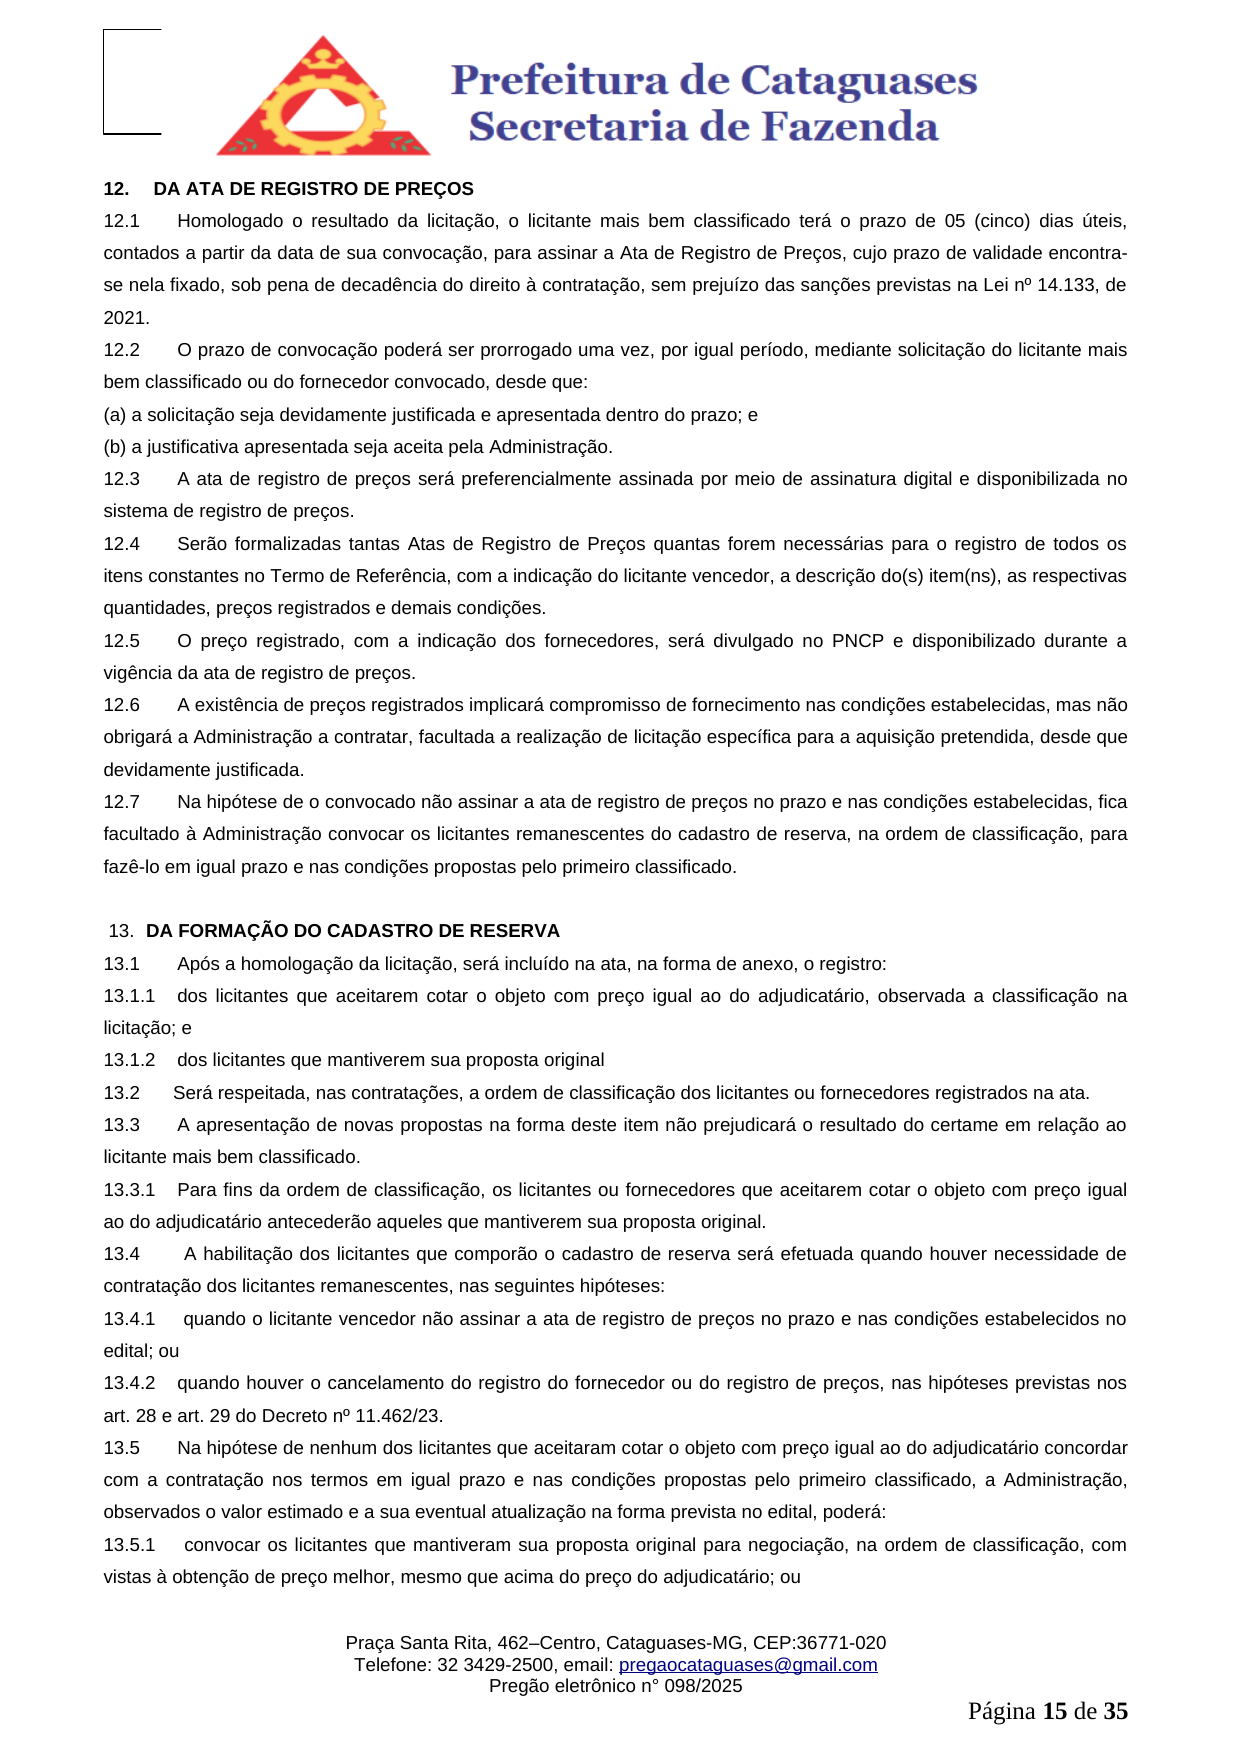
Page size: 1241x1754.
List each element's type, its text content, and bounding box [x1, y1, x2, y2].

list Na hipótese de nenhum dos licitantes que aceitaram cotar o objeto com preço igual ao do adjudicatário concordar com a contratação nos termos em igual prazo e nas condições propostas pelo primeiro classificado, a Administração, observados o valor estimado e a sua eventual atualização na forma prevista no edital, poderá: [103, 1437, 1128, 1523]
list quando o licitante vencedor não assinar a ata de registro de preços no prazo e nas condições estabelecidos no edital; ou [103, 1307, 1128, 1361]
list DA ATA DE REGISTRO DE PREÇOS [103, 177, 1128, 199]
list dos licitantes que aceitarem cotar o objeto com preço igual ao do adjudicatário, observada a classificação na licitação; e [103, 984, 1128, 1038]
list Homologado o resultado da licitação, o licitante mais bem classificado terá o prazo de 05 (cinco) dias úteis, contados a partir da data de sua convocação, para assinar a Ata de Registro de Preços, cujo prazo de validade encontra-se nela fixado, sob pena de decadência do direito à contratação, sem prejuízo das sanções previstas na Lei nº 14.133, de 2021. [103, 209, 1128, 328]
list A existência de preços registrados implicará compromisso de fornecimento nas condições estabelecidas, mas não obrigará a Administração a contratar, facultada a realização de licitação específica para a aquisição pretendida, desde que devidamente justificada. [103, 694, 1128, 780]
list Serão formalizadas tantas Atas de Registro de Preços quantas forem necessárias para o registro de todos os itens constantes no Termo de Referência, com a indicação do licitante vencedor, a descrição do(s) item(ns), as respectivas quantidades, preços registrados e demais condições. [103, 532, 1128, 619]
list convocar os licitantes que mantiveram sua proposta original para negociação, na ordem de classificação, com vistas à obtenção de preço melhor, mesmo que acima do preço do adjudicatário; ou [103, 1533, 1128, 1587]
list dos licitantes que mantiverem sua proposta original [103, 1049, 1128, 1071]
list DA FORMAÇÃO DO CADASTRO DE RESERVA [108, 920, 1128, 942]
list O prazo de convocação poderá ser prorrogado uma vez, por igual período, mediante solicitação do licitante mais bem classificado ou do fornecedor convocado, desde que: [103, 339, 1128, 393]
list O preço registrado, com a indicação dos fornecedores, será divulgado no PNCP e disponibilizado durante a vigência da ata de registro de preços. [103, 629, 1128, 683]
list Após a homologação da licitação, será incluído na ata, na forma de anexo, o registro: [103, 952, 1128, 974]
picture [161, 29, 1071, 177]
list A habilitação dos licitantes que comporão o cadastro de reserva será efetuada quando houver necessidade de contratação dos licitantes remanescentes, nas seguintes hipóteses: [103, 1243, 1128, 1297]
list A ata de registro de preços será preferencialmente assinada por meio de assinatura digital e disponibilizada no sistema de registro de preços. [103, 468, 1128, 522]
list quando houver o cancelamento do registro do fornecedor ou do registro de preços, nas hipóteses previstas nos art. 28 e art. 29 do Decreto nº 11.462/23. [103, 1372, 1128, 1426]
text (b) a justificativa apresentada seja aceita pela Administração. [103, 436, 1128, 457]
list A apresentação de novas propostas na forma deste item não prejudicará o resultado do certame em relação ao licitante mais bem classificado. [103, 1114, 1128, 1168]
list Na hipótese de o convocado não assinar a ata de registro de preços no prazo e nas condições estabelecidas, fica facultado à Administração convocar os licitantes remanescentes do cadastro de reserva, na ordem de classificação, para fazê-lo em igual prazo e nas condições propostas pelo primeiro classificado. [103, 791, 1128, 877]
list Para fins da ordem de classificação, os licitantes ou fornecedores que aceitarem cotar o objeto com preço igual ao do adjudicatário antecederão aqueles que mantiverem sua proposta original. [103, 1178, 1128, 1232]
list Será respeitada, nas contratações, a ordem de classificação dos licitantes ou fornecedores registrados na ata. [103, 1081, 1128, 1103]
text (a) a solicitação seja devidamente justificada e apresentada dentro do prazo; e [103, 403, 1128, 425]
